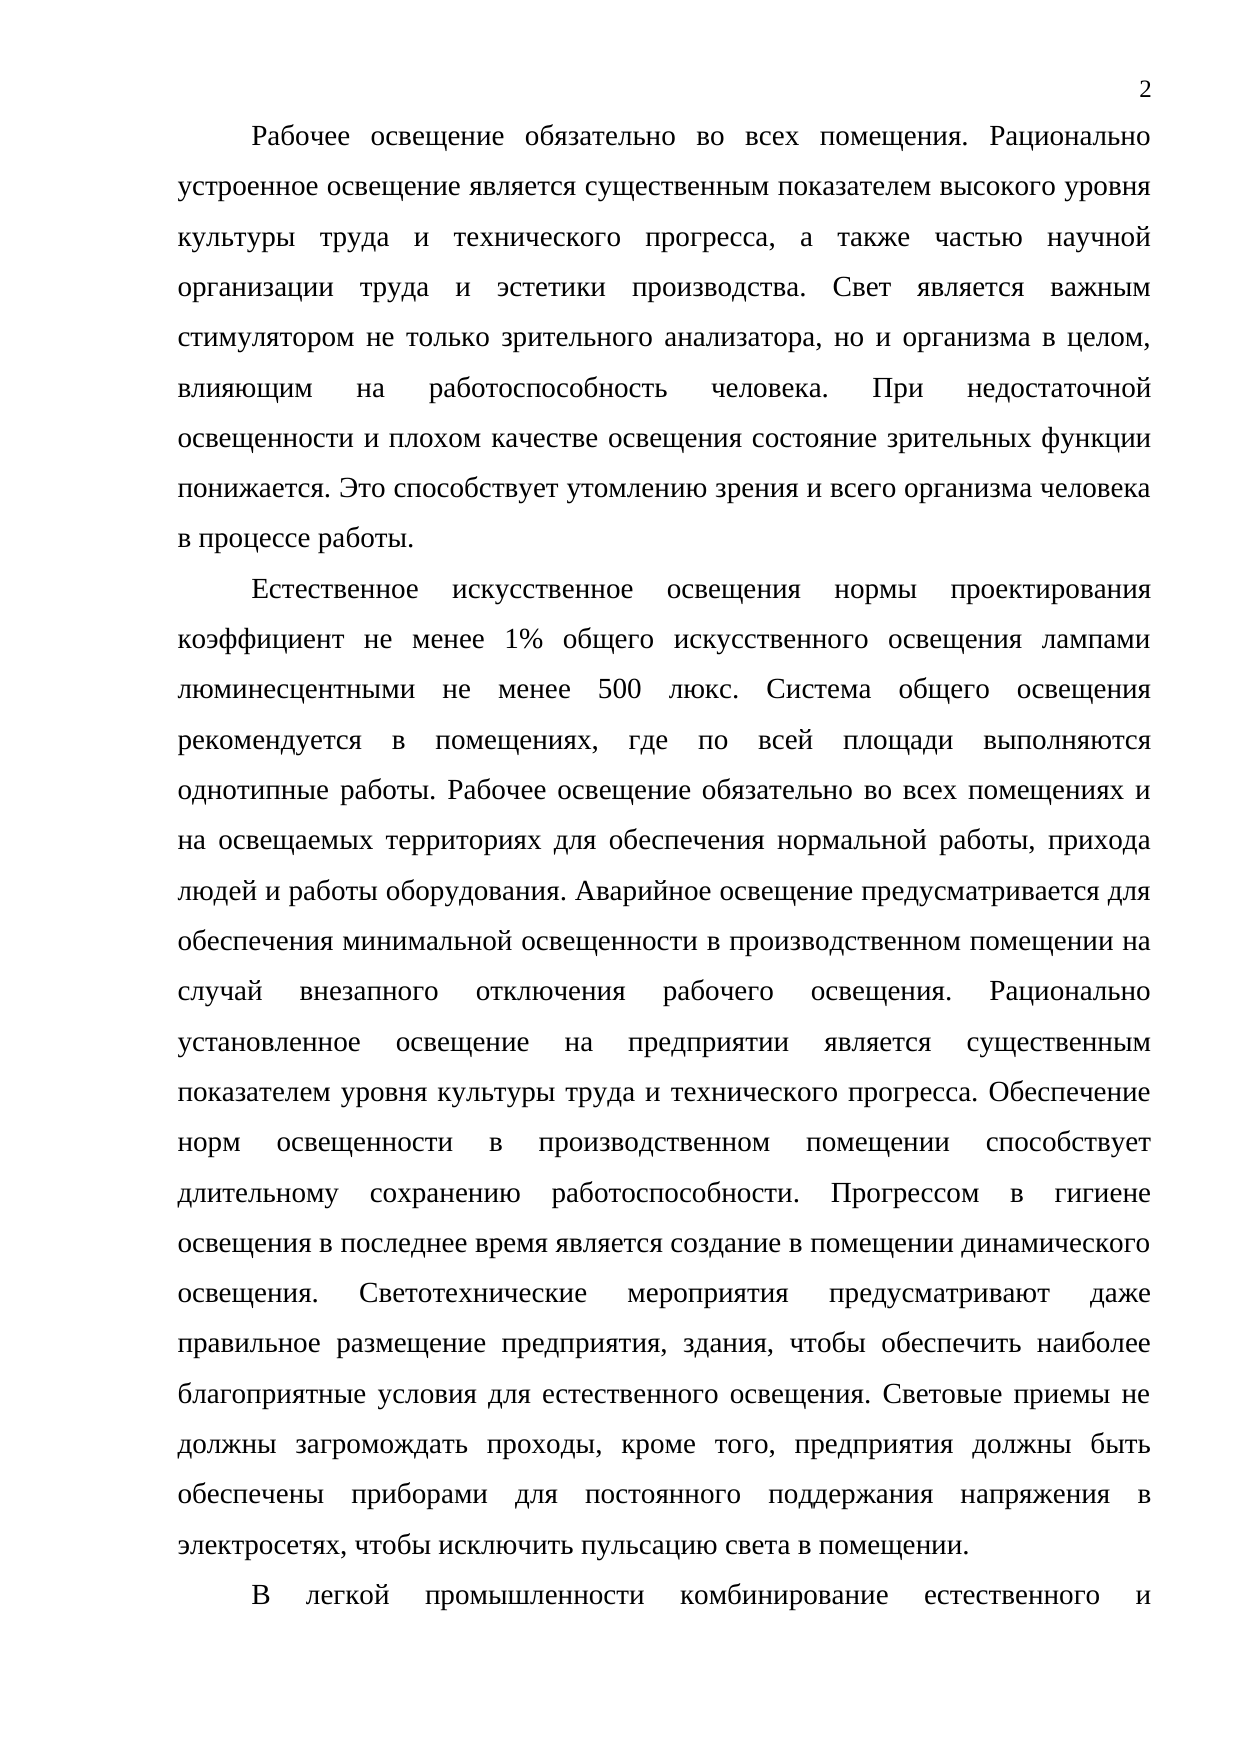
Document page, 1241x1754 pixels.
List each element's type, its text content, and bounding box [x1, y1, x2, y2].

text Рабочее освещение обязательно во всех помещения. Рационально устроенное освещение является существенным показателем высокого уровня культуры труда и технического прогресса, а также частью научной организации труда и эстетики производства. Свет является важным стимулятором не только зрительного анализатора, но и организма в целом, влияющим на работоспособность человека. При недостаточной освещенности и плохом качестве освещения состояние зрительных функции понижается. Это способствует утомлению зрения и всего организма человека в процессе работы. [177, 118, 1152, 554]
text Естественное искусственное освещения нормы проектирования коэффициент не менее 1% общего искусственного освещения лампами люминесцентными не менее 500 люкс. Система общего освещения рекомендуется в помещениях, где по всей площади выполняются однотипные работы. Рабочее освещение обязательно во всех помещениях и на освещаемых территориях для обеспечения нормальной работы, прихода людей и работы оборудования. Аварийное освещение предусматривается для обеспечения минимальной освещенности в производственном помещении на случай внезапного отключения рабочего освещения. Рационально установленное освещение на предприятии является существенным показателем уровня культуры труда и технического прогресса. Обеспечение норм освещенности в производственном помещении способствует длительному сохранению работоспособности. Прогрессом в гигиене освещения в последнее время является создание в помещении динамического освещения. Светотехнические мероприятия предусматривают даже правильное размещение предприятия, здания, чтобы обеспечить наиболее благоприятные условия для естественного освещения. Световые приемы не должны загромождать проходы, кроме того, предприятия должны быть обеспечены приборами для постоянного поддержания напряжения в электросетях, чтобы исключить пульсацию света в помещении. [177, 571, 1152, 1560]
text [177, 1577, 1152, 1611]
